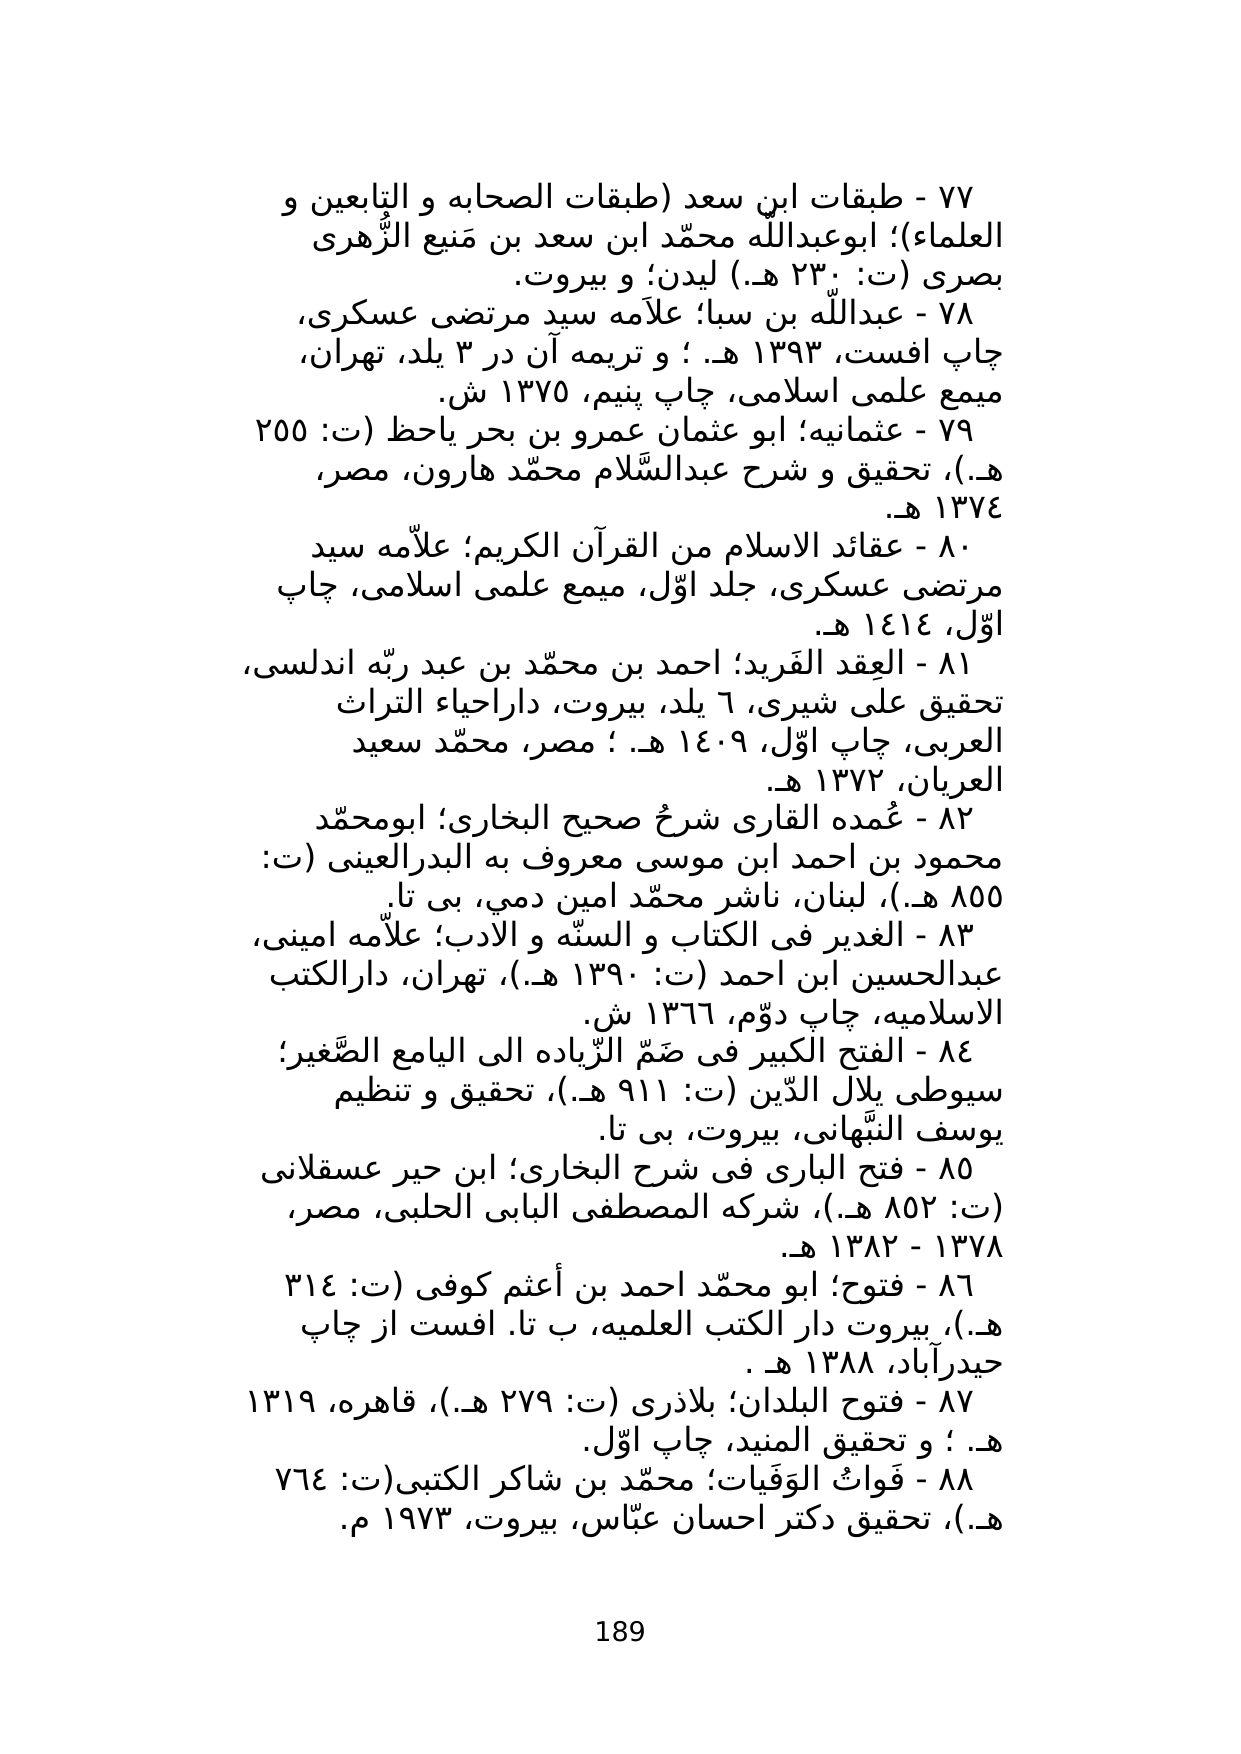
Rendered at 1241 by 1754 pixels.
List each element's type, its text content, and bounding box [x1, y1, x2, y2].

text ٨٥ - فتح البارى فى شرح البخارى؛ ابن حير عسقلانى (ت: ٨٥٢ هـ.)، شرکه المصطفى البابى الحلبى، مصر، ١٣٧٨ - ١٣٨٢ هـ. [236, 1148, 1004, 1265]
text ٨٦ - فتوح؛ ابو محمّد احمد بن أعثم کوفى (ت: ٣١٤ هـ.)، بيروت دار الکتب العلميه، ب تا. افست از چاپ حيدرآباد، ١٣٨٨ هـ . [236, 1265, 1004, 1382]
text ٨١ - العِقد الفَريد؛ احمد بن محمّد بن عبد ربّه اندلسى، تحقيق على شيرى، ٦ يلد، بيروت، داراحياء التراث العربى، چاپ اوّل، ١٤٠٩ هـ. ؛ مصر، محمّد سعيد العريان، ١٣٧٢ هـ. [236, 643, 1004, 799]
text ٨٢ - عُمده القارى شرحُ صحيح البخارى؛ ابومحمّد محمود بن احمد ابن موسى معروف به البدرالعينى (ت: ٨٥٥ هـ.)، لبنان، ناشر محمّد امين دمي، بى تا. [236, 799, 1004, 915]
text ٨٤ - الفتح الکبير فى ضَمّ الزّياده الى اليامع الصَّغير؛ سيوطى يلال الدّين (ت: ٩١١ هـ.)، تحقيق و تنظيم يوسف النبَّهانى، بيروت، بى تا. [236, 1032, 1004, 1148]
text ٧٩ - عثمانيه؛ ابو عثمان عمرو بن بحر ياحظ (ت: ٢٥٥ هـ.)، تحقيق و شرح عبدالسَّلام محمّد هارون، مصر، ١٣٧٤ هـ. [236, 410, 1004, 527]
text ٨٣ - الغدير فى الکتاب و السنّه و الادب؛ علاّمه امينى، عبدالحسين ابن احمد (ت: ١٣٩٠ هـ.)، تهران، دارالکتب الاسلاميه، چاپ دوّم، ١٣٦٦ ش. [236, 915, 1004, 1032]
text ٨٨ - فَواتُ الوَفَيات؛ محمّد بن شاکر الکتبى(ت: ٧٦٤ هـ.)، تحقيق دکتر احسان عبّاس، بيروت، ١٩٧٣ م. [236, 1459, 1004, 1537]
text ٨٠ - عقائد الاسلام من القرآن الکريم؛ علاّمه سيد مرتضى عسکرى، جلد اوّل، ميمع علمى اسلامى، چاپ اوّل، ١٤١٤ هـ. [236, 527, 1004, 643]
text ٧٨ - عبداللّه بن سبا؛ علاَمه سيد مرتضى عسکرى، چاپ افست، ١٣٩٣ هـ. ؛ و تريمه آن در ٣ يلد، تهران، ميمع علمى اسلامى، چاپ پنيم، ١٣٧٥ ش. [236, 294, 1004, 410]
text ٨٧ - فتوح البلدان؛ بلاذرى (ت: ٢٧٩ هـ.)، قاهره، ١٣١٩ هـ. ؛ و تحقيق المنيد، چاپ اوّل. [236, 1382, 1004, 1459]
text ٧٧ - طبقات ابن سعد (طبقات الصحابه و التابعين و العلماء)؛ ابوعبداللّه محمّد ابن سعد بن مَنيع الزُّهرى بصرى (ت: ٢٣٠ هـ.) ليدن؛ و بيروت. [236, 177, 1004, 294]
